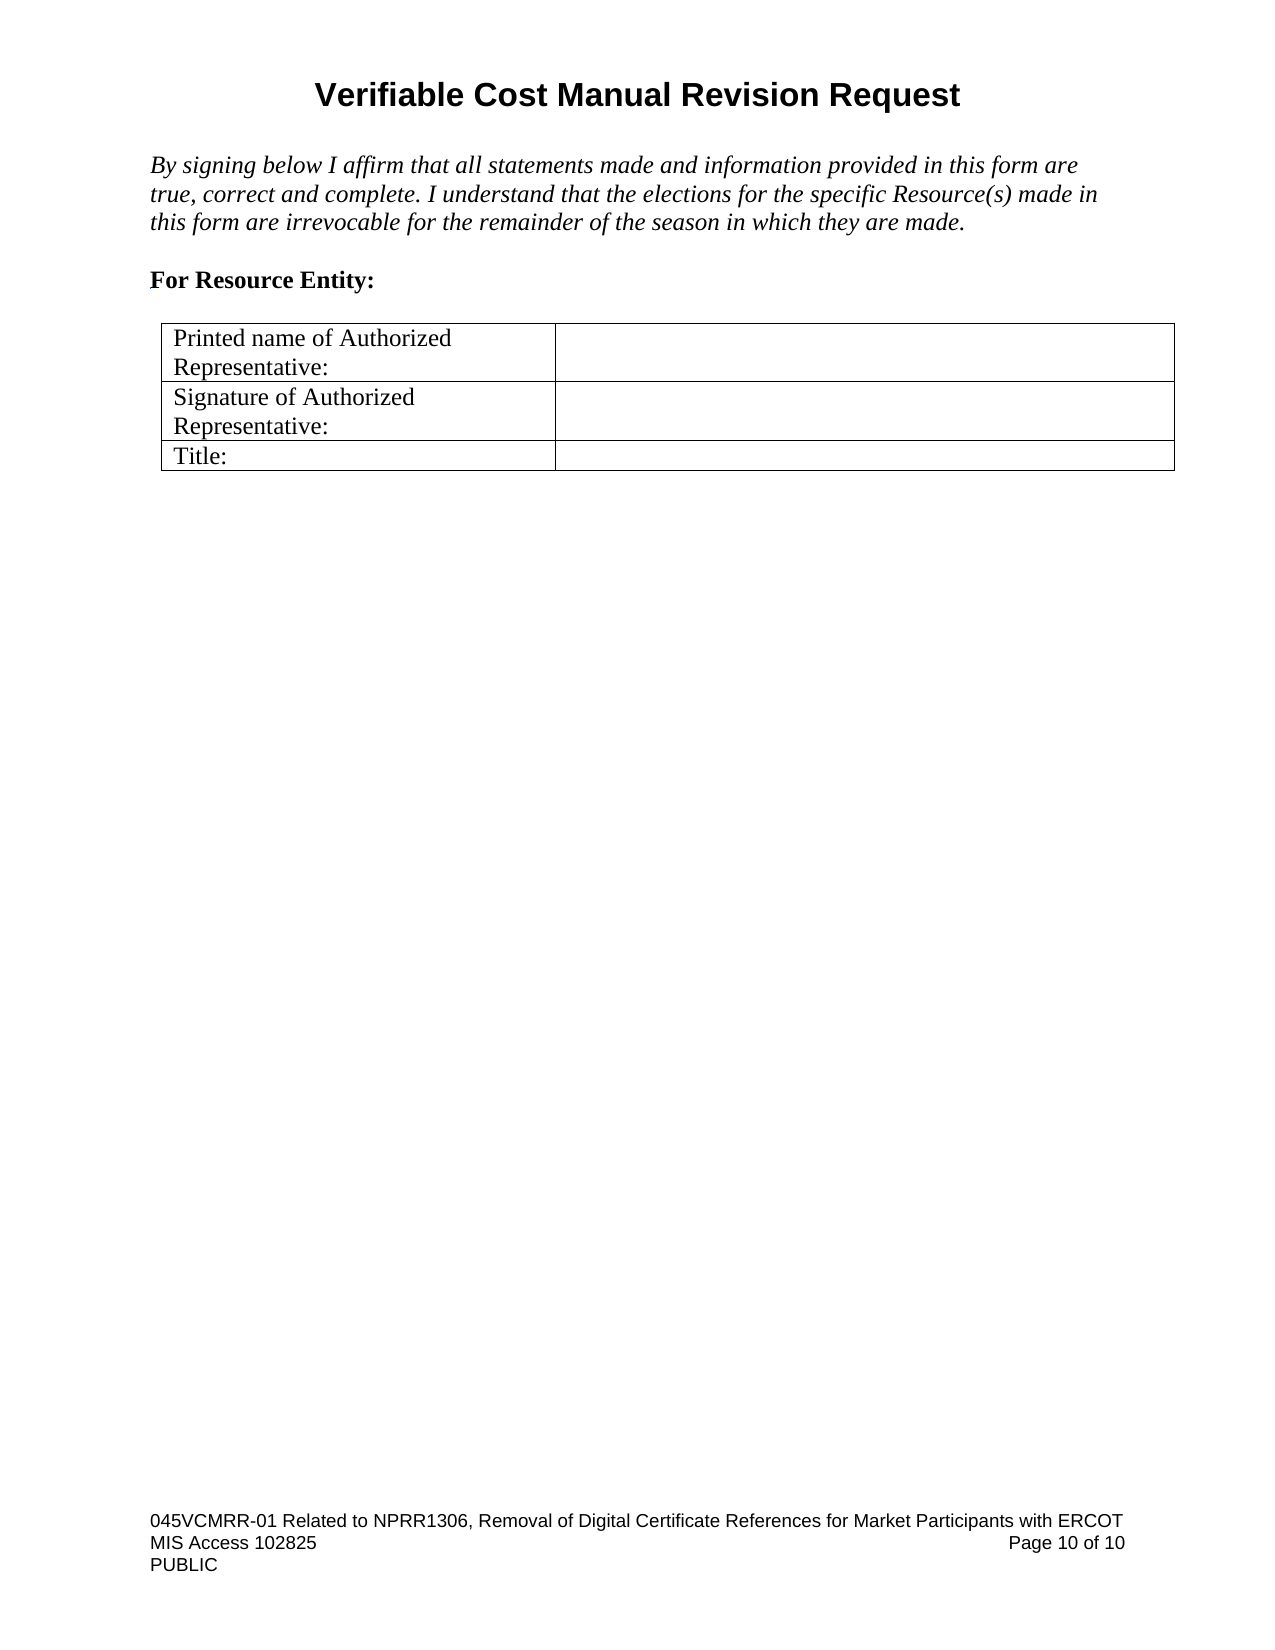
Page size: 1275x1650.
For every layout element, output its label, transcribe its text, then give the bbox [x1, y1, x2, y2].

table_cell [556, 441, 1174, 469]
table_cell [556, 382, 1174, 440]
table_cell Signature of Authorized Representative: [162, 382, 555, 440]
table_header [556, 324, 1174, 381]
text By signing below I affirm that all statements made and information provided in this form are true, correct and complete. I understand that the elections for the specific Resource(s) made in this form are irrevocable for the remainder of the season in which they are made. [150, 150, 1125, 236]
table_header Printed name of Authorized Representative: [162, 324, 555, 381]
text For Resource Entity: [150, 265, 1125, 294]
table_cell Title: [162, 441, 555, 469]
